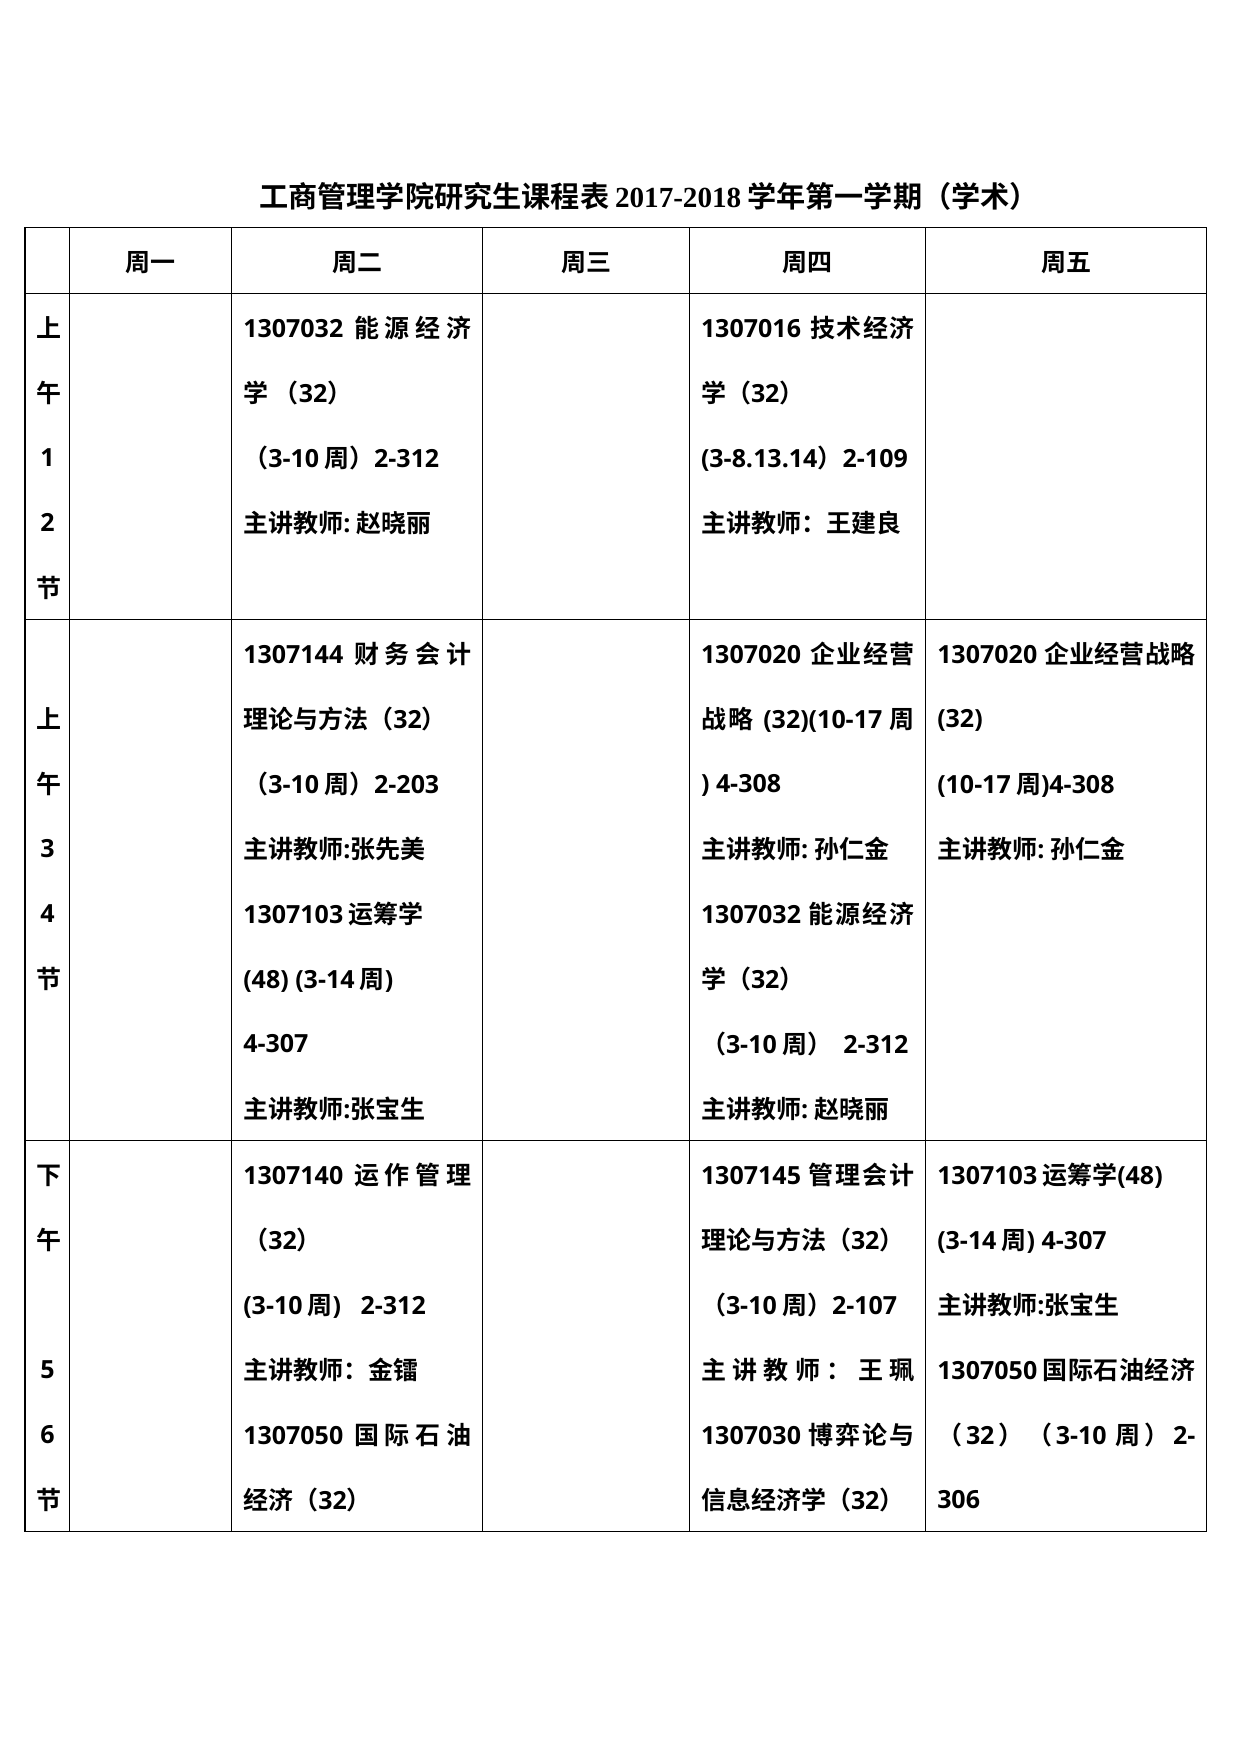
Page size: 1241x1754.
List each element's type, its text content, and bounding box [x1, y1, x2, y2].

table_header 周三 [483, 228, 689, 293]
table_cell 1307144财务会计理论与方法（32） （3-10周）2-203 主讲教师:张先美 1307103运筹学 (48) (3-14周) 4-307 主讲教师:张宝生 [232, 620, 482, 1140]
table_cell [926, 294, 1206, 619]
table_cell [483, 294, 689, 619]
table_cell 1307020 企业经营战略 (32) (10-17周)4-308 主讲教师: 孙仁金 [926, 620, 1206, 1140]
table_cell 1307020 企业经营战略 (32)(10-17周 ) 4-308 主讲教师: 孙仁金 1307032能源经济学（32） （3-10周） 2-312 主讲教师: 赵晓丽 [690, 620, 925, 1140]
text 工商管理学院研究生课程表2017-2018学年第一学期（学术） [187, 162, 1053, 227]
table_cell 1307016 技术经济学（32） (3-8.13.14）2-109 主讲教师：王建良 [690, 294, 925, 619]
table_cell 上午 3 4 节 [26, 620, 69, 1140]
table_cell 下午 5 6 节 [26, 1141, 69, 1531]
table_cell [483, 1141, 689, 1531]
table_header 周五 [926, 228, 1206, 293]
table_cell [70, 294, 231, 619]
table_cell 上午 1 2 节 [26, 294, 69, 619]
table_header 周二 [232, 228, 482, 293]
table_cell [70, 620, 231, 1140]
table_cell [70, 1141, 231, 1531]
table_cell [926, 1141, 1206, 1531]
table_header 周四 [690, 228, 925, 293]
table_cell 1307032能源经济学 （32） （3-10周）2-312 主讲教师: 赵晓丽 [232, 294, 482, 619]
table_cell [232, 1141, 482, 1531]
table_header [26, 228, 69, 293]
table_cell [483, 620, 689, 1140]
table_header 周一 [70, 228, 231, 293]
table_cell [690, 1141, 925, 1531]
